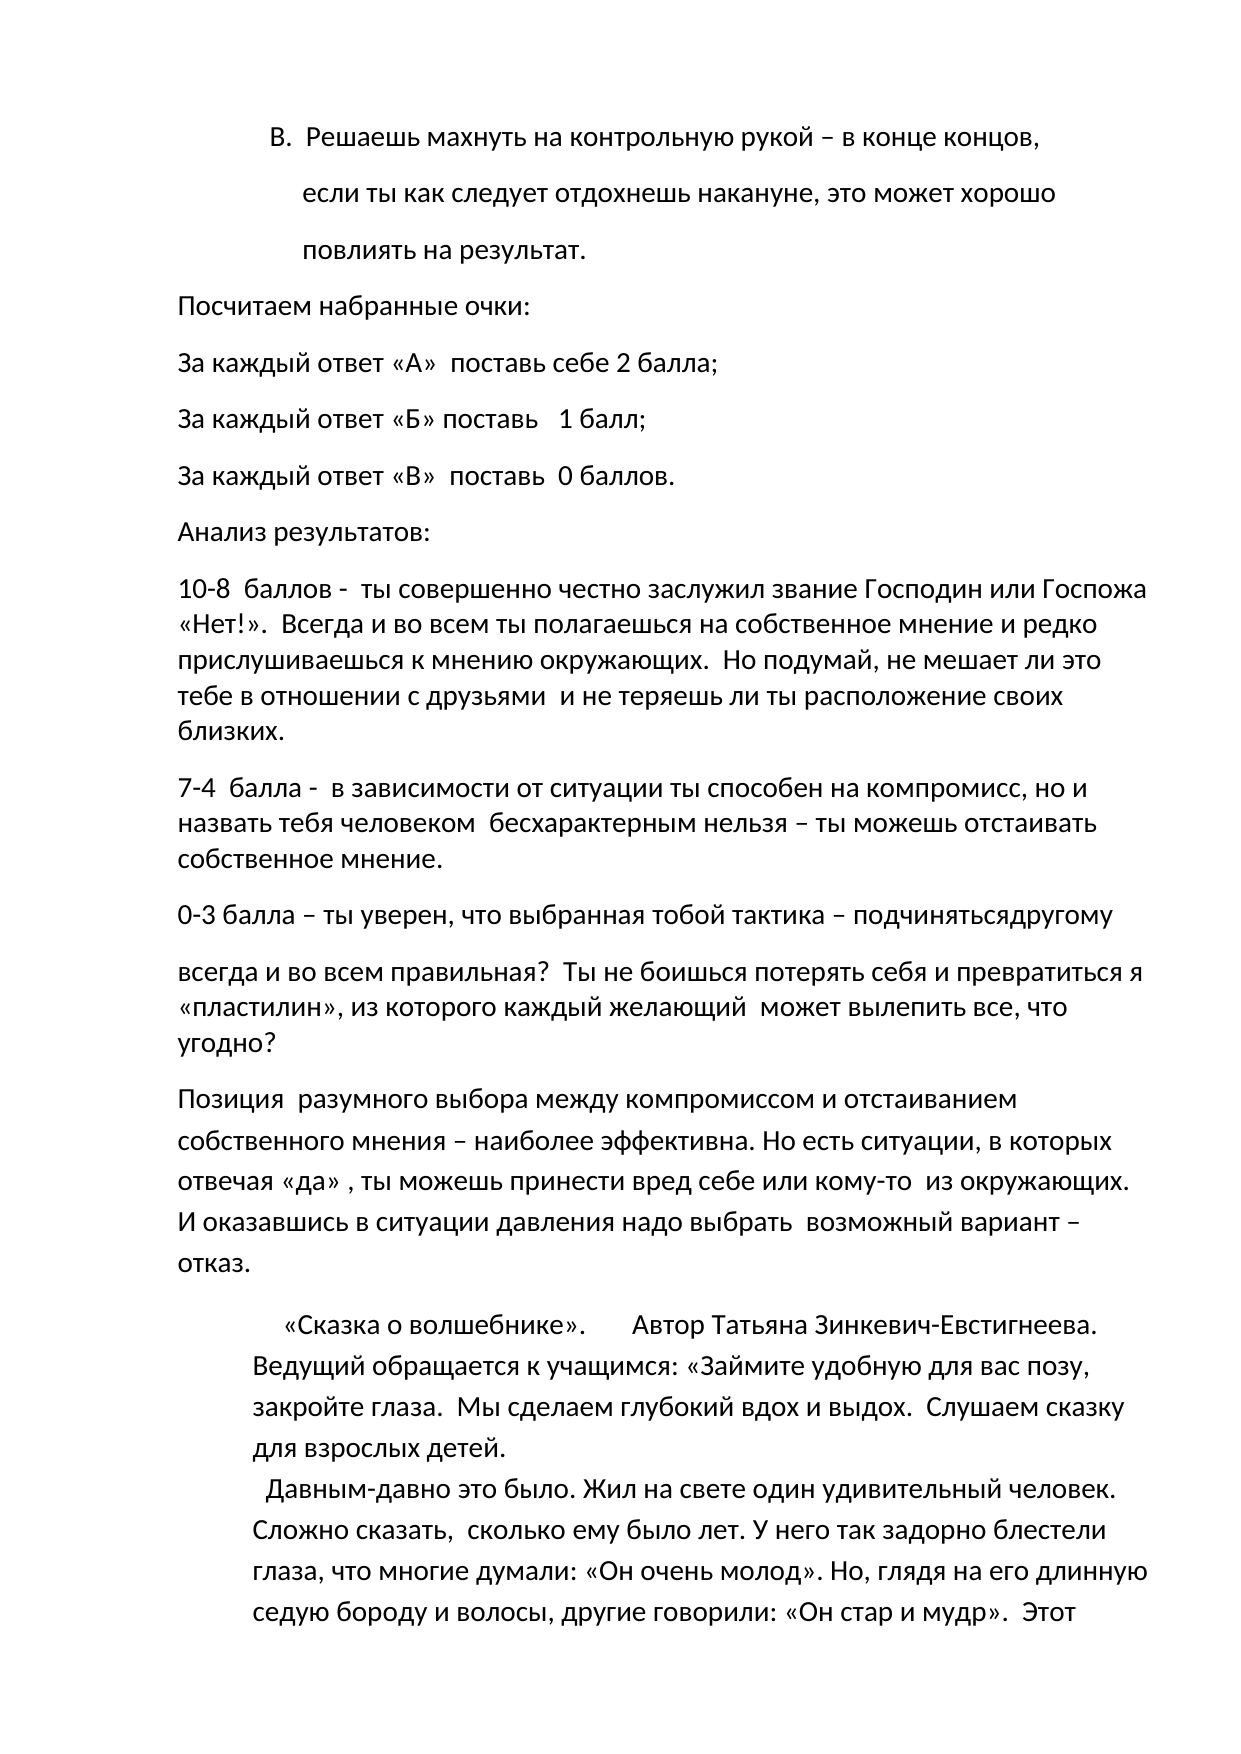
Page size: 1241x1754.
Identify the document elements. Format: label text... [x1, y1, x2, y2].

text За каждый ответ «Б» поставь 1 балл; [177, 400, 1152, 436]
text если ты как следует отдохнешь накануне, это может хорошо [177, 174, 1152, 210]
text За каждый ответ «А» поставь себе 2 балла; [177, 344, 1152, 379]
text В. Решаешь махнуть на контрольную рукой – в конце концов, [177, 118, 1152, 154]
text Ведущий обращается к учащимся: «Займите удобную для вас позу, закройте глаза. Мы сделаем глубокий вдох и выдох. Слушаем сказку для взрослых детей. [252, 1347, 1152, 1464]
text Позиция разумного выбора между компромиссом и отстаиванием собственного мнения – наиболее эффективна. Но есть ситуации, в которых отвечая «да» , ты можешь принести вред себе или кому-то из окружающих. И оказавшись в ситуации давления надо выбрать возможный вариант – отказ. [177, 1081, 1152, 1280]
text повлиять на результат. [177, 231, 1152, 267]
text «Сказка о волшебнике». Автор Татьяна Зинкевич-Евстигнеева. [177, 1306, 1152, 1342]
text 0-3 балла – ты уверен, что выбранная тобой тактика – подчинятьсядругому [177, 896, 1152, 932]
text Посчитаем набранные очки: [177, 287, 1152, 323]
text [252, 1470, 1152, 1628]
text 7-4 балла - в зависимости от ситуации ты способен на компромисс, но и назвать тебя человеком бесхарактерным нельзя – ты можешь отстаивать собственное мнение. [177, 769, 1152, 876]
text всегда и во всем правильная? Ты не боишься потерять себя и превратиться я «пластилин», из которого каждый желающий может вылепить все, что угодно? [177, 953, 1152, 1060]
text За каждый ответ «В» поставь 0 баллов. [177, 457, 1152, 492]
text Анализ результатов: [177, 513, 1152, 549]
text 10-8 баллов - ты совершенно честно заслужил звание Господин или Госпожа «Нет!». Всегда и во всем ты полагаешься на собственное мнение и редко прислушиваешься к мнению окружающих. Но подумай, не мешает ли это тебе в отношении с друзьями и не теряешь ли ты расположение своих близких. [177, 570, 1152, 748]
